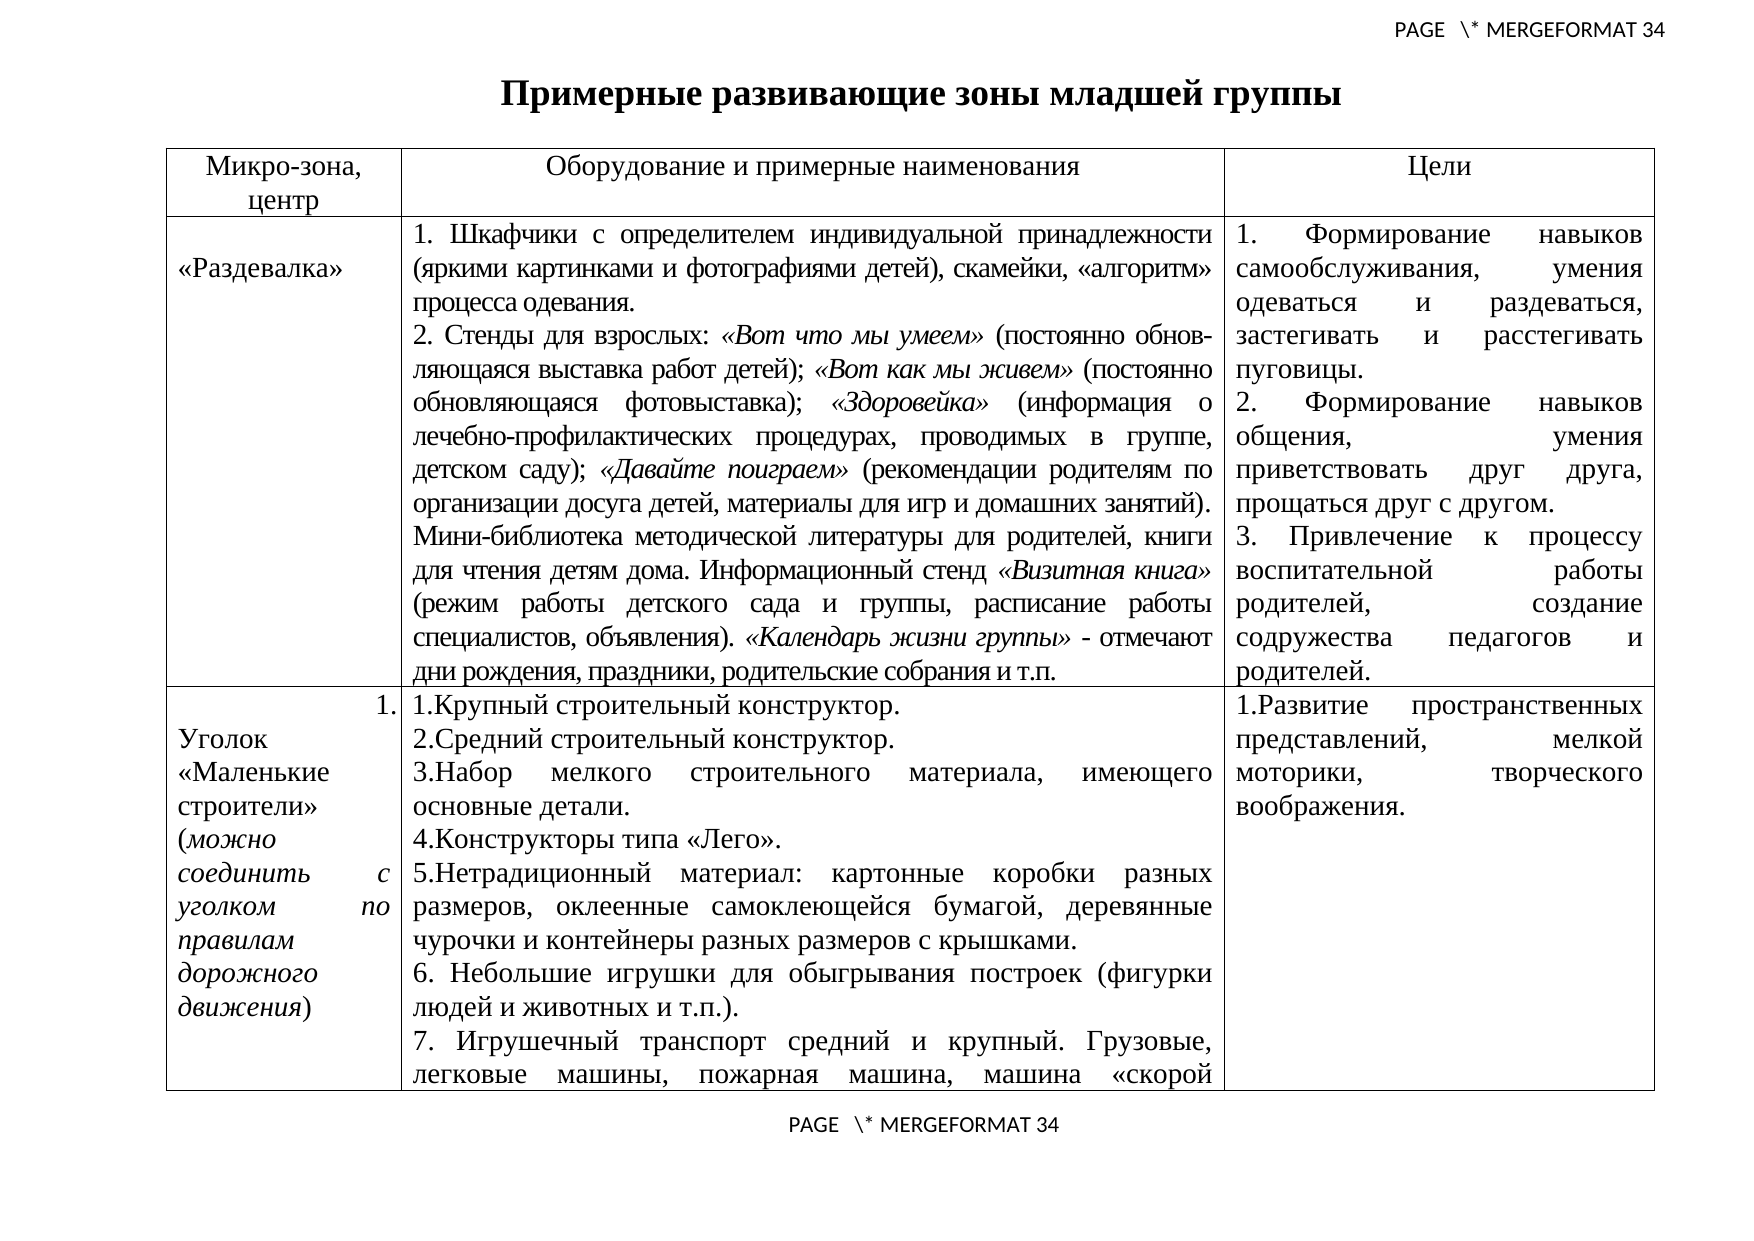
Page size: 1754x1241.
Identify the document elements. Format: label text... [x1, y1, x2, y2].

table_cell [167, 687, 401, 1090]
table_header Цели [1225, 149, 1654, 216]
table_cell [1225, 687, 1654, 1090]
table_cell «Раздевалка» [167, 217, 401, 686]
table_header Микро-зона, центр [167, 149, 401, 216]
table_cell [402, 687, 1224, 1090]
table_cell 1. Шкафчики с определителем индивидуальной принадлежности (яркими картинками и фотографиями детей), скамейки, «алгоритм» процесса одевания. 2. Стенды для взрослых: «Вот что мы умеем» (постоянно обнов-ляющаяся выставка работ детей); «Вот как мы живем» (постоянно обновляющаяся фотовыставка); «Здоровейка» (информация о лечебно-профилактических процедурах, проводимых в группе, детском саду); «Давайте поиграем» (рекомендации родителям по организации досуга детей, материалы для игр и домашних занятий). Мини-библиотека методической литературы для родителей, книги для чтения детям дома. Информационный стенд «Визитная книга» (режим работы детского сада и группы, расписание работы специалистов, объявления). «Календарь жизни группы» - отмечают дни рождения, праздники, родительские собрания и т.п. [402, 217, 1224, 686]
table_header Оборудование и примерные наименования [402, 149, 1224, 216]
table_cell 1. Формирование навыков самообслуживания, умения одеваться и раздеваться, застегивать и расстегивать пуговицы. 2. Формирование навыков общения, умения приветствовать друг друга, прощаться друг с другом. 3. Привлечение к процессу воспитательной работы родителей, создание содружества педагогов и родителей. [1225, 217, 1654, 686]
text Примерные развивающие зоны младшей группы [177, 71, 1665, 114]
